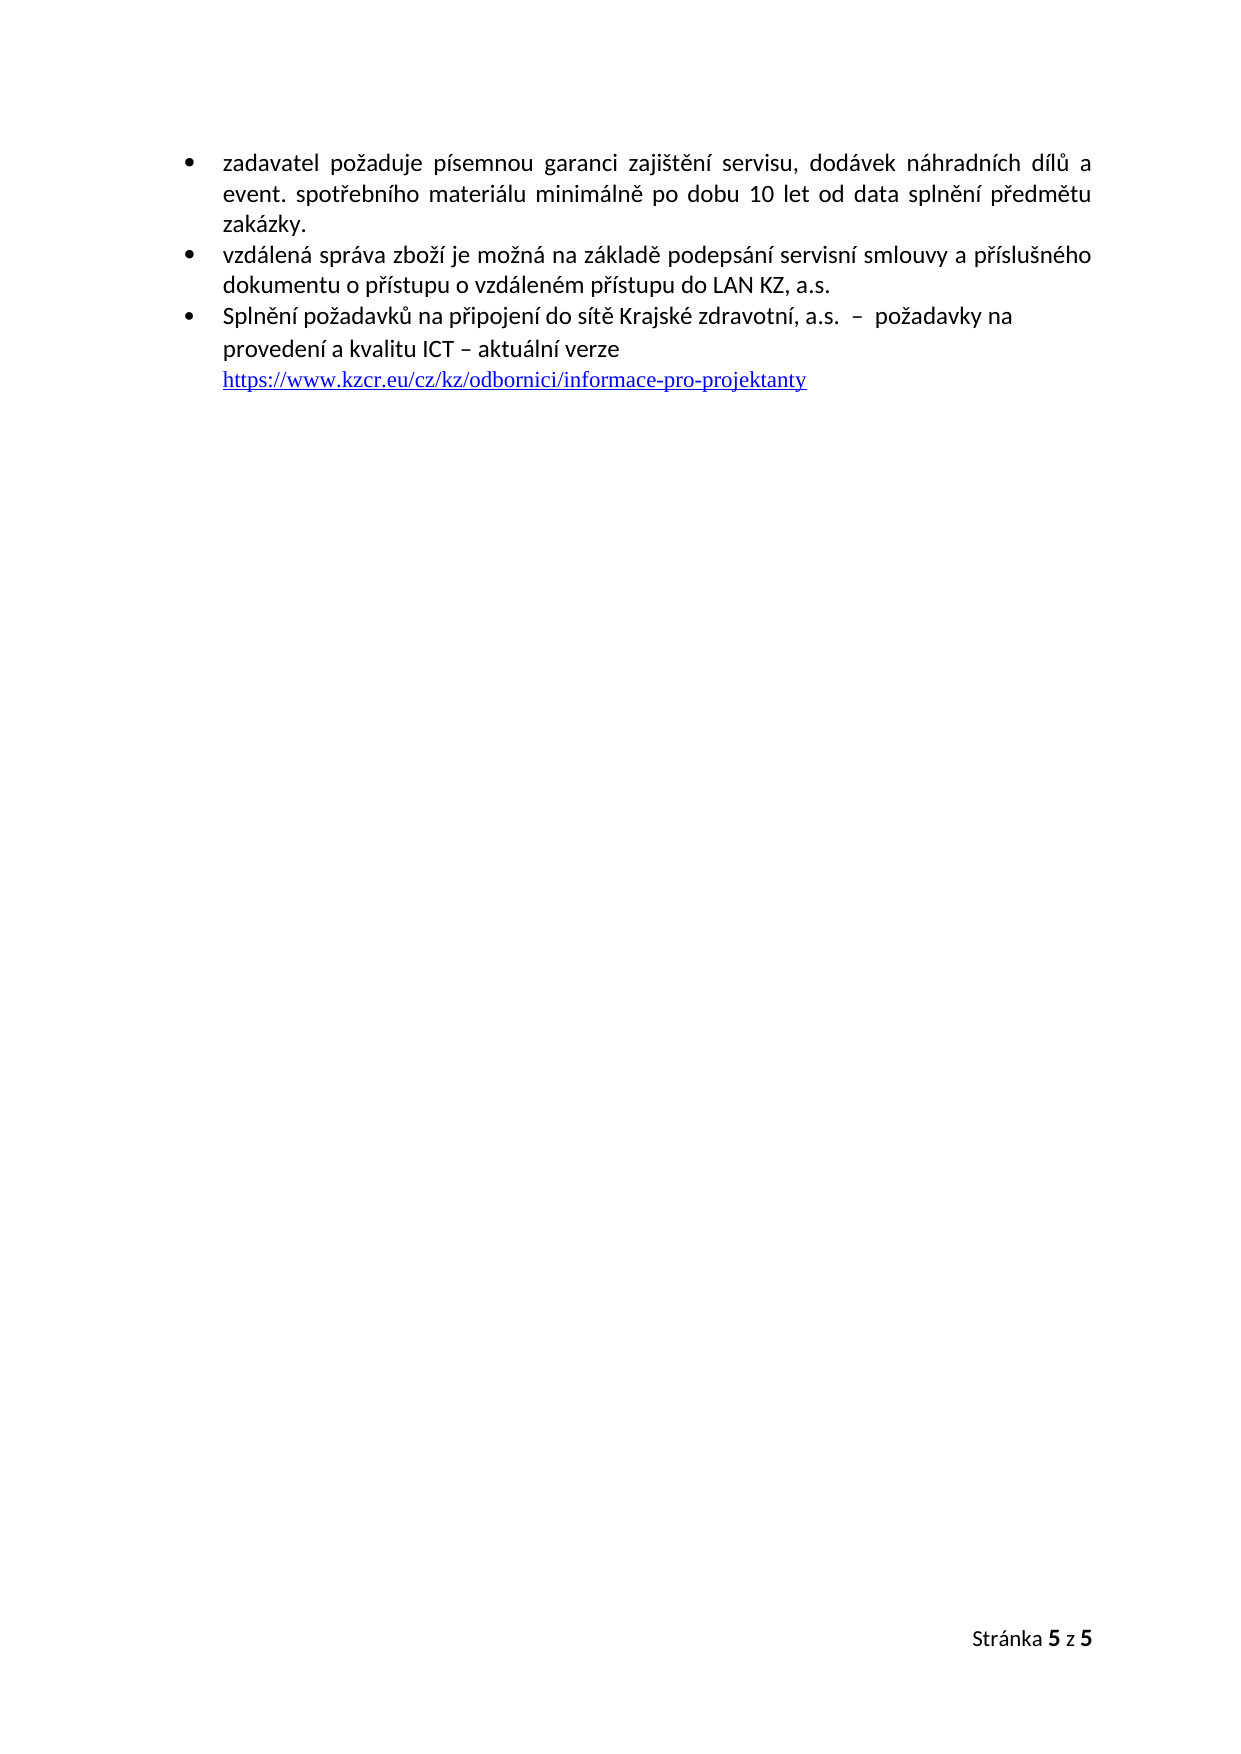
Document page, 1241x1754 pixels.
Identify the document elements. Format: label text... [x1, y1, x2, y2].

list vzdálená správa zboží je možná na základě podepsání servisní smlouvy a příslušného dokumentu o přístupu o vzdáleném přístupu do LAN KZ, a.s. [185, 239, 1093, 300]
list zadavatel požaduje písemnou garanci zajištění servisu, dodávek náhradních dílů a event. spotřebního materiálu minimálně po dobu 10 let od data splnění předmětu zakázky. [185, 148, 1093, 239]
list Splnění požadavků na připojení do sítě Krajské zdravotní, a.s. – požadavky na provedení a kvalitu ICT – aktuální verze [185, 300, 1093, 364]
list https://www.kzcr.eu/cz/kz/odbornici/informace-pro-projektanty [223, 366, 1093, 392]
